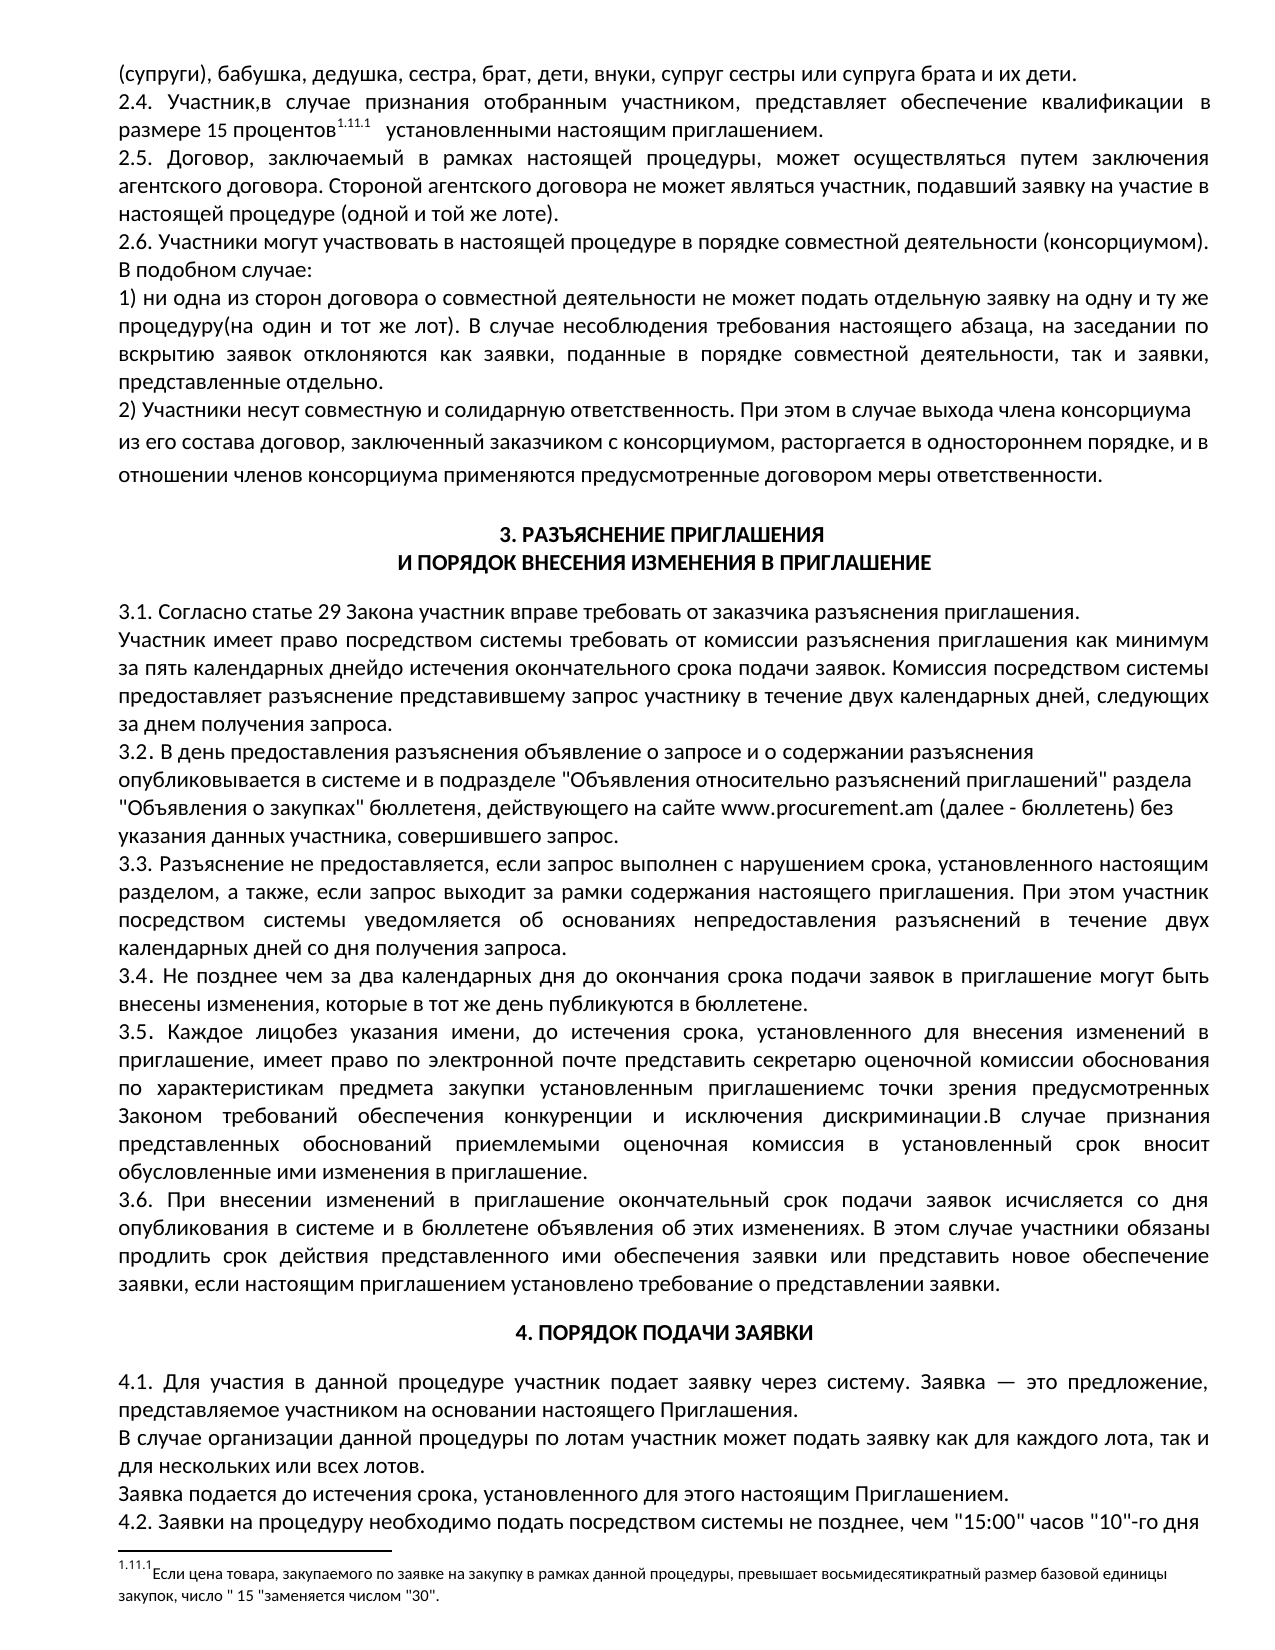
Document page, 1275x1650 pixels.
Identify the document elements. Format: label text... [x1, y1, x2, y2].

text 3.5․ Каждое лицобез указания имени, до истечения срока, установленного для внесения изменений в приглашение, имеет право по электронной почте представить секретарю оценочной комиссии обоснования по характеристикам предмета закупки установленным приглашениемс точки зрения предусмотренных Законом требований обеспечения конкуренции и исключения дискриминации.В случае признания представленных обоснований приемлемыми оценочная комиссия в установленный срок вносит обусловленные ими изменения в приглашение. [118, 1017, 1211, 1185]
text 4. ПОРЯДОК ПОДАЧИ ЗАЯВКИ [118, 1318, 1211, 1346]
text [118, 1507, 1211, 1535]
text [118, 59, 1211, 87]
text В случае организации данной процедуры по лотам участник может подать заявку как для каждого лота, так и для нескольких или всех лотов. [118, 1423, 1211, 1479]
text 3.6. При внесении изменений в приглашение окончательный срок подачи заявок исчисляется со дня опубликования в системе и в бюллетене объявления об этих изменениях. В этом случае участники обязаны продлить срок действия представленного ими обеспечения заявки или представить новое обеспечение заявки, если настоящим приглашением установлено требование о представлении заявки. [118, 1185, 1211, 1297]
text Участник имеет право посредством системы требовать от комиссии разъяснения приглашения как минимум за пять календарных днейдо истечения окончательного срока подачи заявок. Комиссия посредством системы предоставляет разъяснение представившему запрос участнику в течение двух календарных дней, следующих за днем получения запроса. [118, 625, 1211, 737]
text 1) ни одна из сторон договора о совместной деятельности не может подать отдельную заявку на одну и ту же процедуру(на один и тот же лот). В случае несоблюдения требования настоящего абзаца, на заседании по вскрытию заявок отклоняются как заявки, поданные в порядке совместной деятельности, так и заявки, представленные отдельно. [118, 283, 1211, 395]
text 2.4. Участник,в случае признания отобранным участником, представляет обеспечение квалификации в размере 15 процентов1.1 установленными настоящим приглашением. [118, 87, 1211, 143]
text 3.3. Разъяснение не предоставляется, если запрос выполнен с нарушением срока, установленного настоящим разделом, а также, если запрос выходит за рамки содержания настоящего приглашения. При этом участник посредством системы уведомляется об основаниях непредоставления разъяснений в течение двух календарных дней со дня получения запроса. [118, 849, 1211, 961]
text 3.4․ Не позднее чем за два календарных дня до окончания срока подачи заявок в приглашение могут быть внесены изменения, которые в тот же день публикуются в бюллетене. [118, 961, 1211, 1017]
list Заявка подается до истечения срока, установленного для этого настоящим Приглашением. [118, 1479, 1211, 1507]
text 4.1. Для участия в данной процедуре участник подает заявку через систему. Заявка — это предложение, представляемое участником на основании настоящего Приглашения. [118, 1367, 1211, 1423]
text В подобном случае: [118, 255, 1211, 283]
text 3. РАЗЪЯСНЕНИЕ ПРИГЛАШЕНИЯ И ПОРЯДОК ВНЕСЕНИЯ ИЗМЕНЕНИЯ В ПРИГЛАШЕНИЕ [118, 520, 1211, 576]
text 2) Участники несут совместную и солидарную ответственность. При этом в случае выхода члена консорциума из его состава договор, заключенный заказчиком с консорциумом, расторгается в одностороннем порядке, и в отношении членов консорциума применяются предусмотренные договором меры ответственности. [118, 395, 1211, 488]
text 3.1. Согласно статье 29 Закона участник вправе требовать от заказчика разъяснения приглашения. [118, 597, 1211, 625]
text 2.6. Участники могут участвовать в настоящей процедуре в порядке совместной деятельности (консорциумом). [118, 227, 1211, 255]
text 2.5. Договор, заключаемый в рамках настоящей процедуры, может осуществляться путем заключения агентского договора. Стороной агентского договора не может являться участник, подавший заявку на участие в настоящей процедуре (одной и той же лоте). [118, 143, 1211, 227]
text 3.2․ В день предоставления разъяснения объявление о запросе и о содержании разъяснения опубликовывается в системе и в подразделе "Объявления относительно разъяснений приглашений" раздела "Объявления о закупках" бюллетеня, действующего на сайте www.procurement.am (далее - бюллетень) без указания данных участника, совершившего запрос. [118, 737, 1211, 849]
